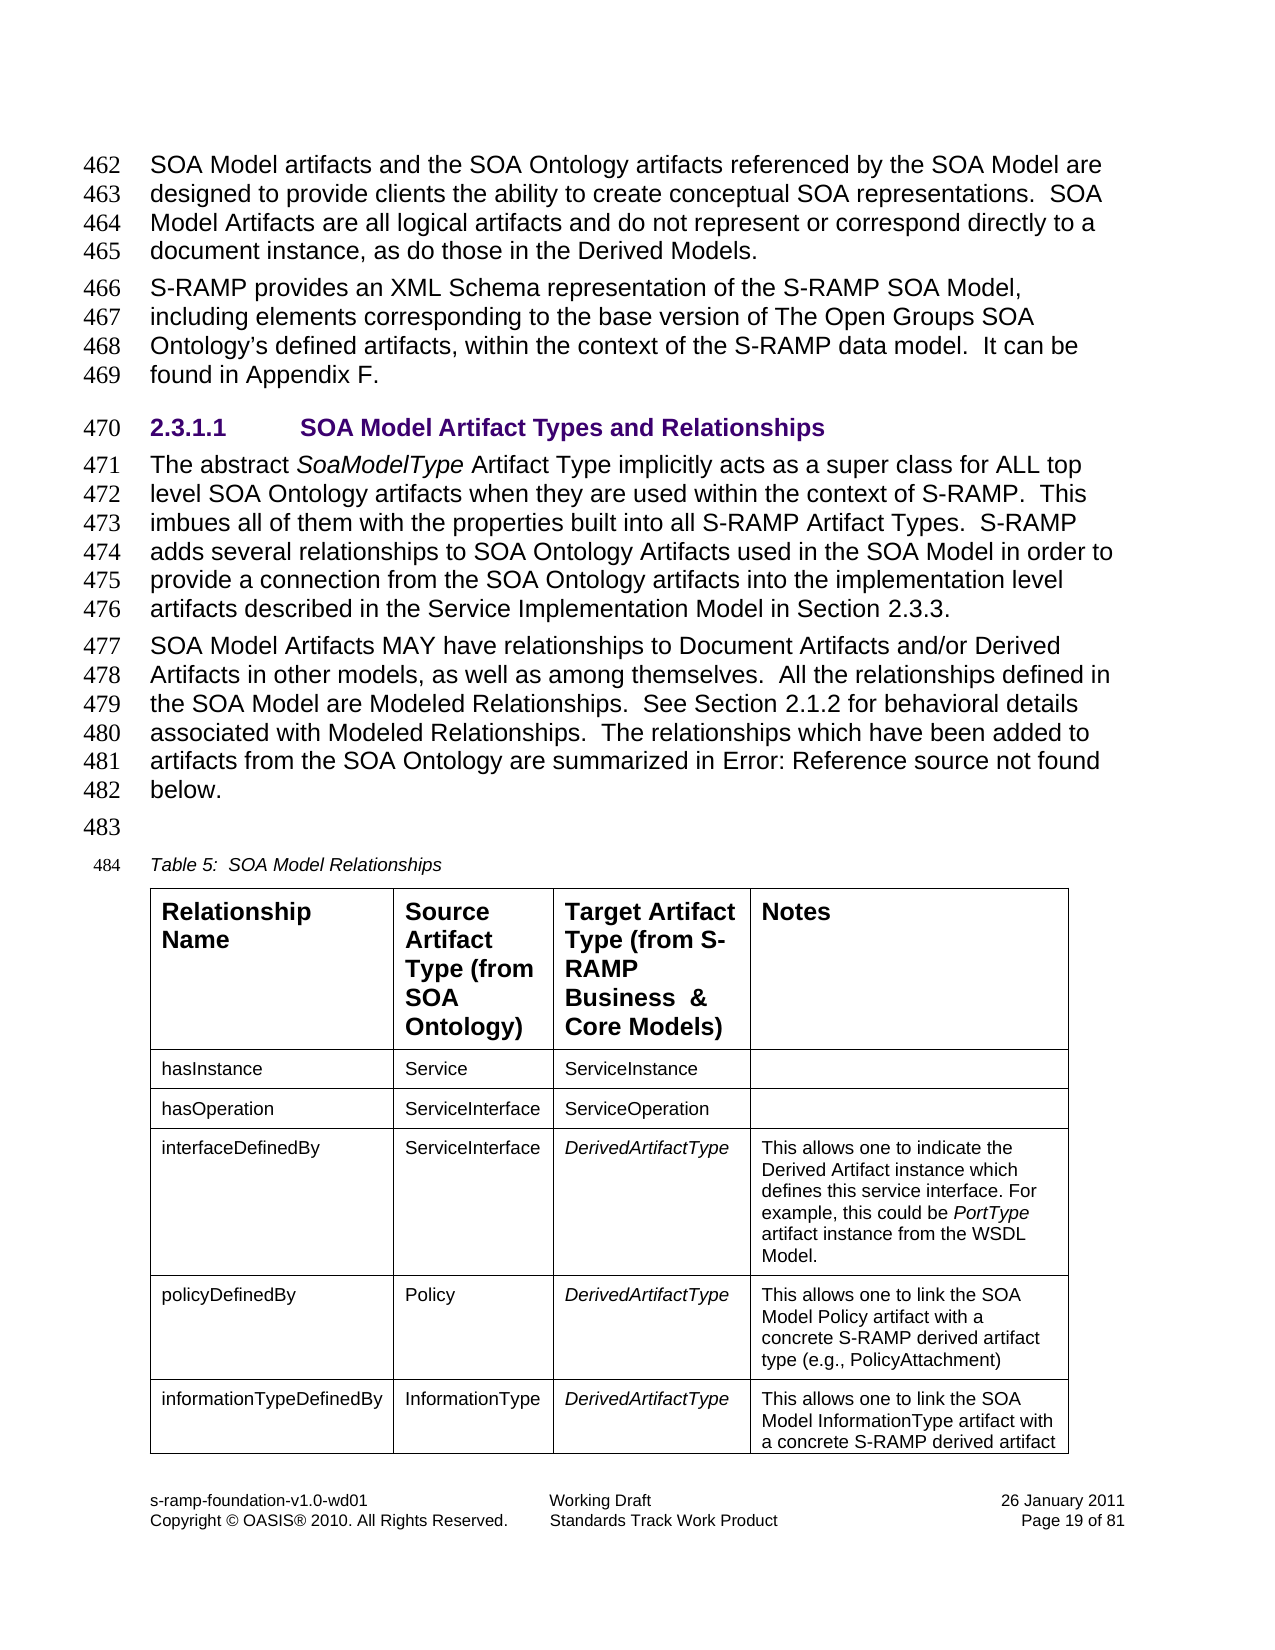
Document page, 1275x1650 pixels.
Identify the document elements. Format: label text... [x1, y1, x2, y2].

table_cell [751, 1089, 1068, 1127]
table_cell Service [394, 1050, 553, 1088]
table_cell ServiceInterface [394, 1089, 553, 1127]
table_cell ServiceOperation [554, 1089, 750, 1127]
text Table 5: SOA Model Relationships [150, 853, 1125, 875]
table_cell ServiceInstance [554, 1050, 750, 1088]
table_cell InformationType [394, 1380, 553, 1452]
table_cell hasInstance [151, 1050, 393, 1088]
table_cell DerivedArtifactType [554, 1276, 750, 1378]
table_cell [751, 1380, 1068, 1452]
table_header Relationship Name [151, 889, 393, 1049]
table_cell This allows one to link the SOA Model Policy artifact with a concrete S-RAMP derived artifact type (e.g., PolicyAttachment) [751, 1276, 1068, 1378]
table_header Notes [751, 889, 1068, 1049]
table_cell [751, 1050, 1068, 1088]
text The abstract SoaModelType Artifact Type implicitly acts as a super class for ALL top level SOA Ontology artifacts when they are used within the context of S-RAMP. This imbues all of them with the properties built into all S-RAMP Artifact Types. S-RAMP adds several relationships to SOA Ontology Artifacts used in the SOA Model in order to provide a connection from the SOA Ontology artifacts into the implementation level artifacts described in the Service Implementation Model in Section 2.3.3. [150, 450, 1125, 623]
table_cell This allows one to indicate the Derived Artifact instance which defines this service interface. For example, this could be PortType artifact instance from the WSDL Model. [751, 1129, 1068, 1274]
table_cell hasOperation [151, 1089, 393, 1127]
text S-RAMP provides an XML Schema representation of the S-RAMP SOA Model, including elements corresponding to the base version of The Open Groups SOA Ontology’s defined artifacts, within the context of the S-RAMP data model. It can be found in Appendix F. [150, 273, 1125, 388]
table_cell interfaceDefinedBy [151, 1129, 393, 1274]
table_cell policyDefinedBy [151, 1276, 393, 1378]
subtitle SOA Model Artifact Types and Relationships [150, 413, 1125, 442]
table_cell DerivedArtifactType [554, 1129, 750, 1274]
table_cell ServiceInterface [394, 1129, 553, 1274]
table_cell Policy [394, 1276, 553, 1378]
table_header Target Artifact Type (from S-RAMP Business & Core Models) [554, 889, 750, 1049]
table_cell DerivedArtifactType [554, 1380, 750, 1452]
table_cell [151, 1380, 393, 1452]
text SOA Model artifacts and the SOA Ontology artifacts referenced by the SOA Model are designed to provide clients the ability to create conceptual SOA representations. SOA Model Artifacts are all logical artifacts and do not represent or correspond directly to a document instance, as do those in the Derived Models. [150, 150, 1125, 265]
table_header Source Artifact Type (from SOA Ontology) [394, 889, 553, 1049]
